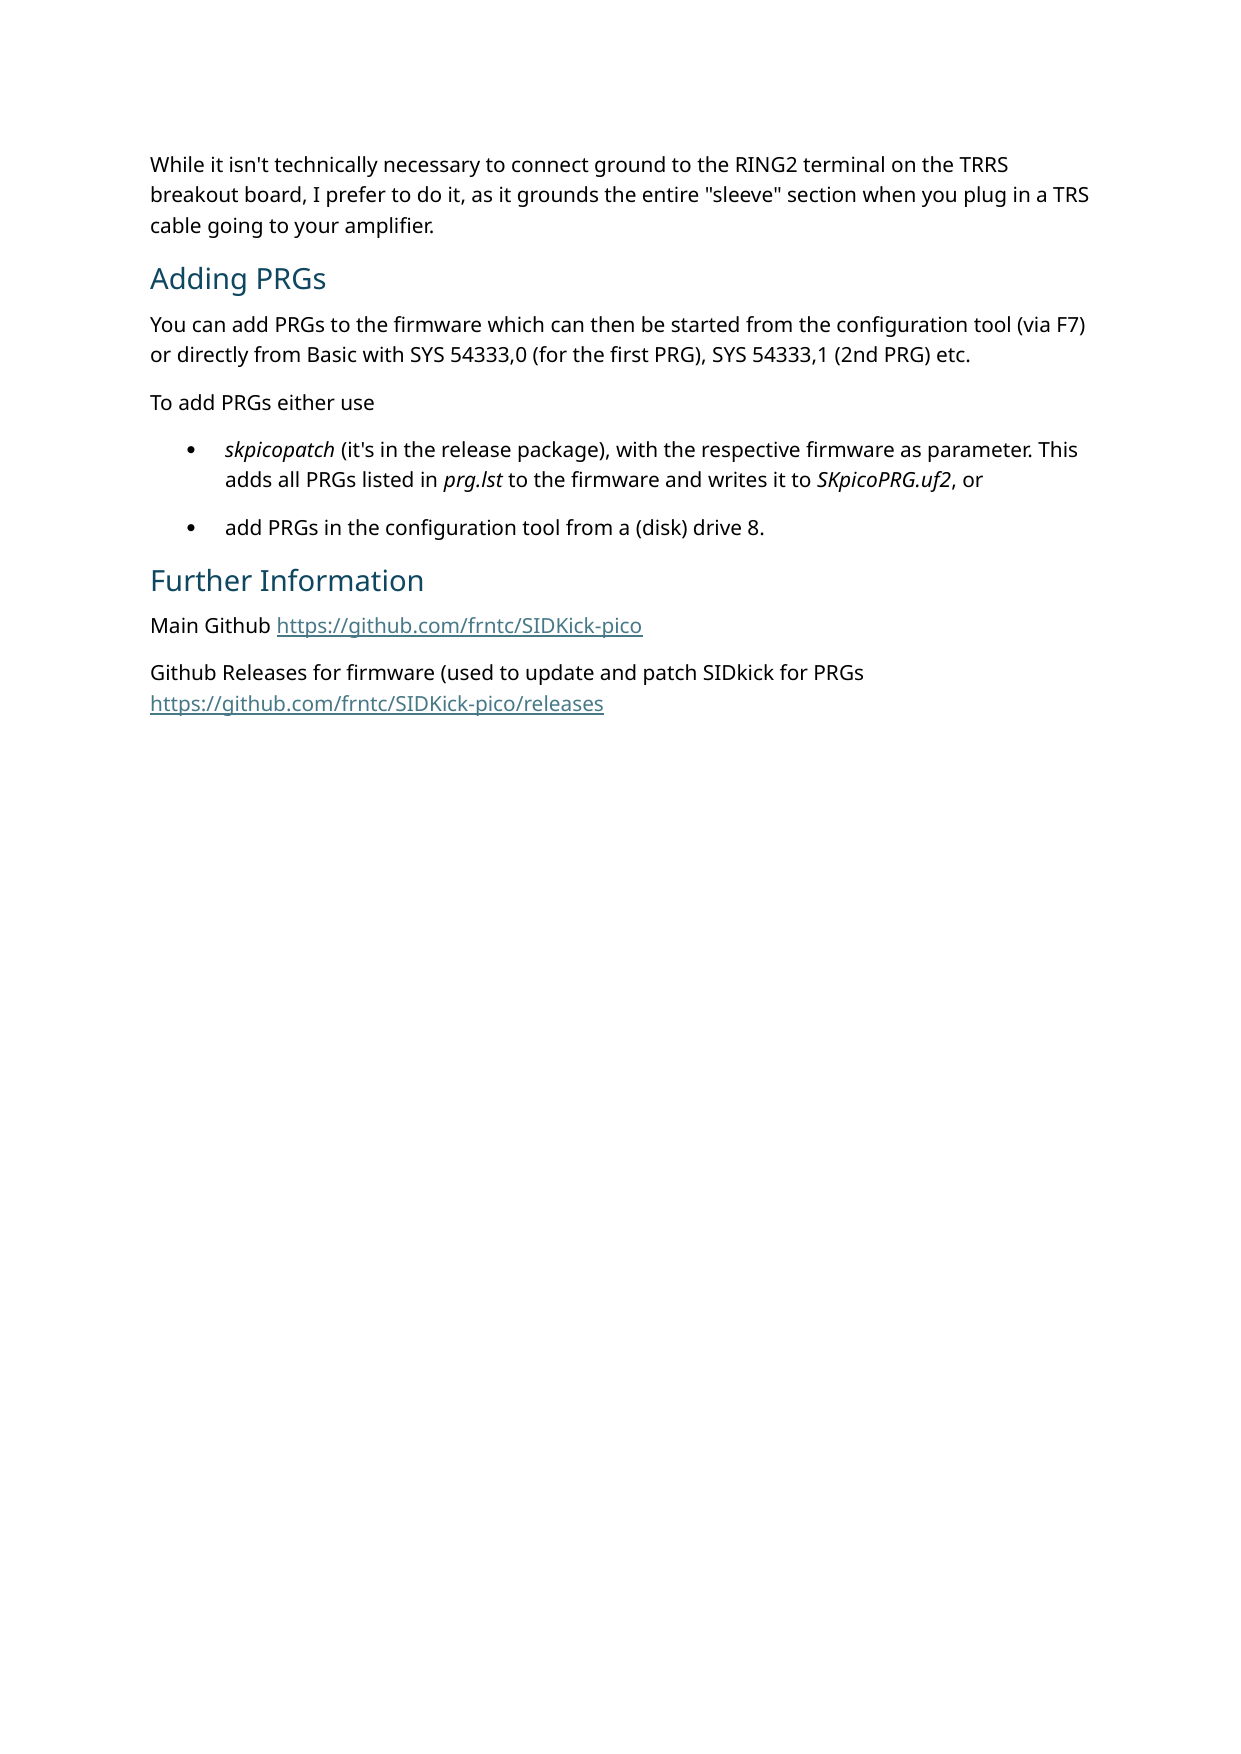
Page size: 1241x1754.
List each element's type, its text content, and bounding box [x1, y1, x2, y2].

list add PRGs in the configuration tool from a (disk) drive 8. [187, 513, 1090, 541]
text While it isn't technically necessary to connect ground to the RING2 terminal on the TRRS breakout board, I prefer to do it, as it grounds the entire "sleeve" section when you plug in a TRS cable going to your amplifier. [150, 150, 1090, 240]
text Main Github https://github.com/frntc/SIDKick-pico [150, 611, 1090, 640]
text To add PRGs either use [150, 388, 1090, 416]
text You can add PRGs to the firmware which can then be started from the configuration tool (via F7) or directly from Basic with SYS 54333,0 (for the first PRG), SYS 54333,1 (2nd PRG) etc. [150, 310, 1090, 369]
subtitle Further Information [150, 560, 1090, 600]
list skpicopatch (it's in the release package), with the respective firmware as parameter. This adds all PRGs listed in prg.lst to the firmware and writes it to SKpicoPRG.uf2, or [187, 435, 1090, 494]
subtitle Adding PRGs [150, 258, 1090, 298]
text Github Releases for firmware (used to update and patch SIDkick for PRGs https://github.com/frntc/SIDKick-pico/releases [150, 658, 1090, 718]
